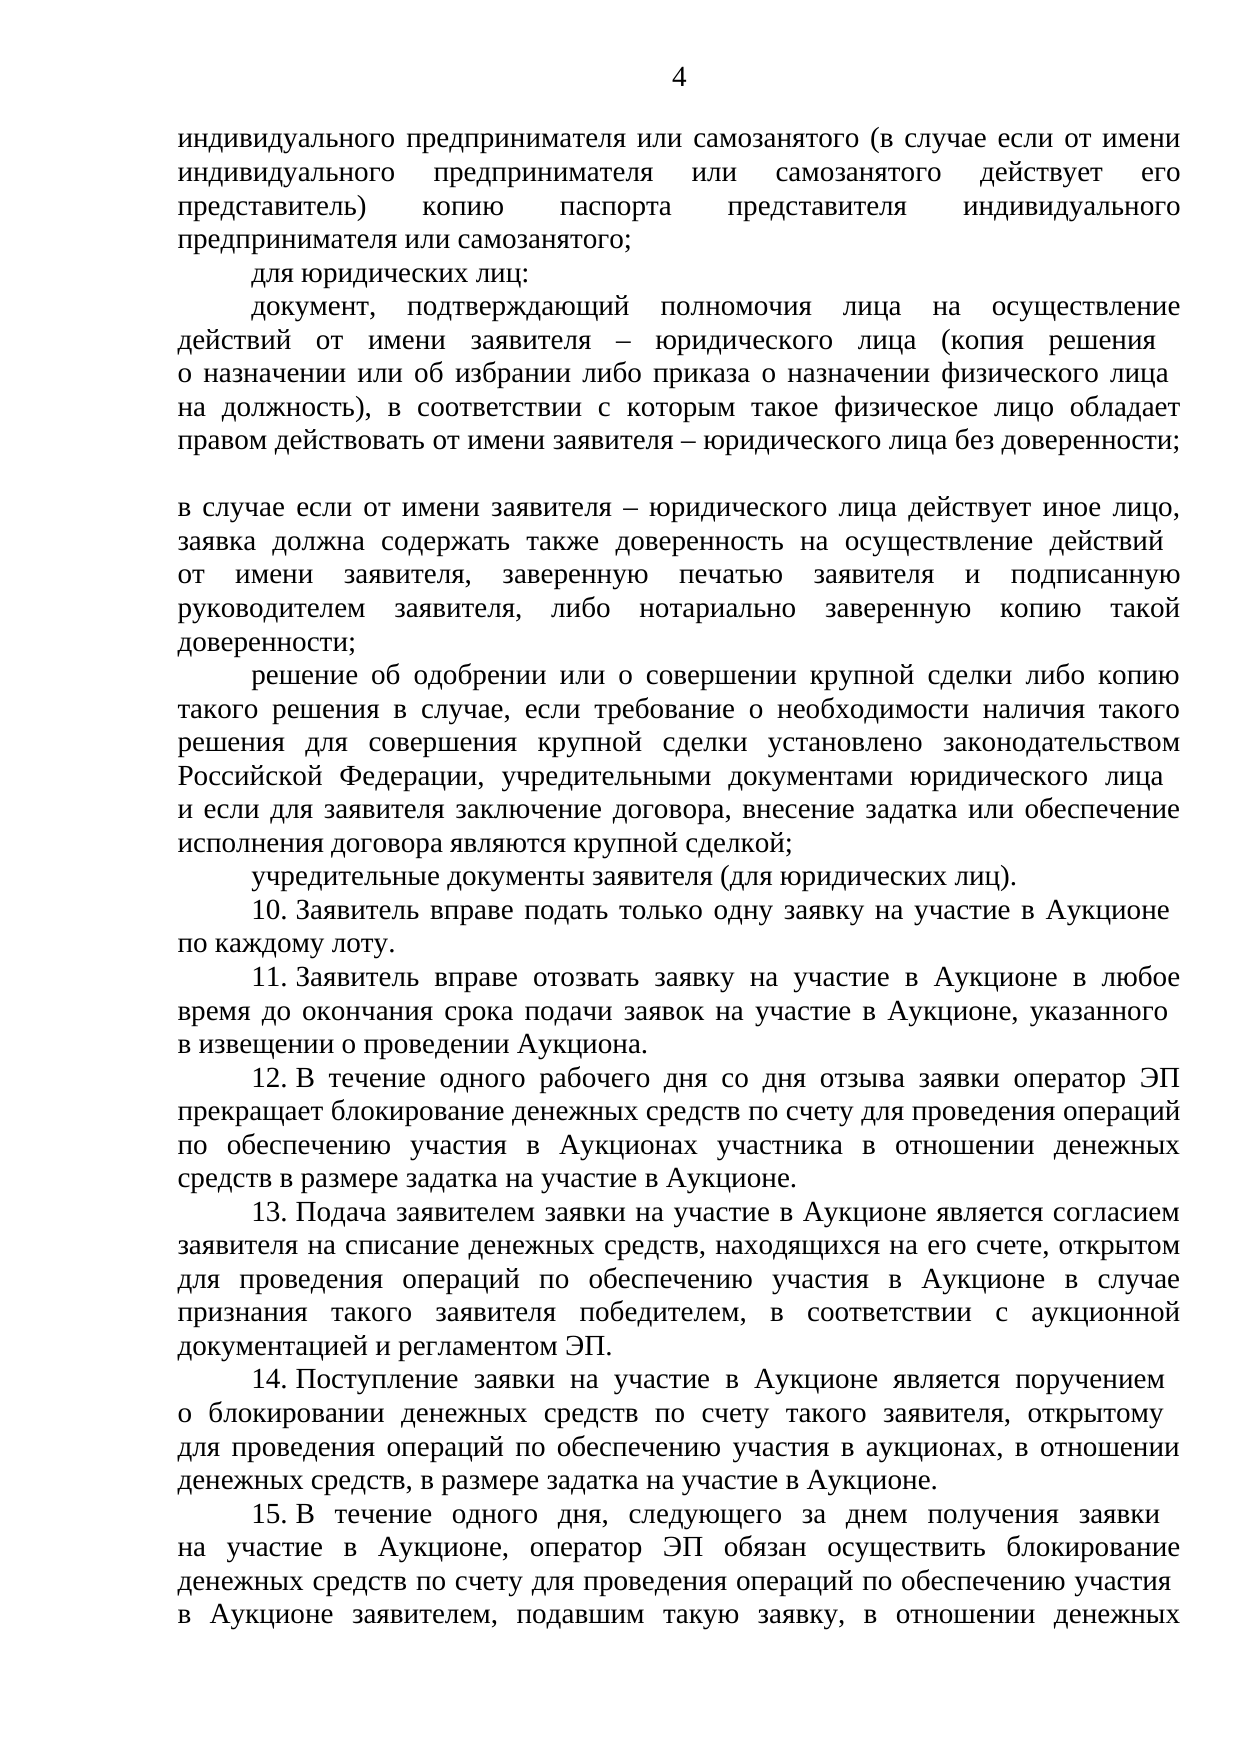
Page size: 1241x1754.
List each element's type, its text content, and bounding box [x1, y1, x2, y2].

list Подача заявителем заявки на участие в Аукционе является согласием заявителя на списание денежных средств, находящихся на его счете, открытом для проведения операций по обеспечению участия в Аукционе в случае признания такого заявителя победителем, в соответствии с аукционной документацией и регламентом ЭП. [177, 1194, 1181, 1362]
list В течение одного рабочего дня со дня отзыва заявки оператор ЭП прекращает блокирование денежных средств по счету для проведения операций по обеспечению участия в Аукционах участника в отношении денежных средств в размере задатка на участие в Аукционе. [177, 1060, 1181, 1194]
list Поступление заявки на участие в Аукционе является поручением о блокировании денежных средств по счету такого заявителя, открытому для проведения операций по обеспечению участия в аукционах, в отношении денежных средств, в размере задатка на участие в Аукционе. [177, 1362, 1181, 1496]
list документ, подтверждающий полномочия лица на осуществление действий от имени заявителя – юридического лица (копия решения о назначении или об избрании либо приказа о назначении физического лица на должность), в соответствии с которым такое физическое лицо обладает правом действовать от имени заявителя – юридического лица без доверенности; в случае если от имени заявителя – юридического лица действует иное лицо, заявка должна содержать также доверенность на осуществление действий от имени заявителя, заверенную печатью заявителя и подписанную руководителем заявителя, либо нотариально заверенную копию такой доверенности; [177, 288, 1181, 657]
list для юридических лиц: [177, 255, 1181, 288]
list Заявитель вправе отозвать заявку на участие в Аукционе в любое время до окончания срока подачи заявок на участие в Аукционе, указанного в извещении о проведении Аукциона. [177, 959, 1181, 1060]
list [177, 1496, 1181, 1630]
list учредительные документы заявителя (для юридических лиц). [177, 858, 1181, 892]
list Заявитель вправе подать только одну заявку на участие в Аукционе по каждому лоту. [177, 892, 1181, 959]
list решение об одобрении или о совершении крупной сделки либо копию такого решения в случае, если требование о необходимости наличия такого решения для совершения крупной сделки установлено законодательством Российской Федерации, учредительными документами юридического лица и если для заявителя заключение договора, внесение задатка или обеспечение исполнения договора являются крупной сделкой; [177, 657, 1181, 858]
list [177, 121, 1181, 255]
